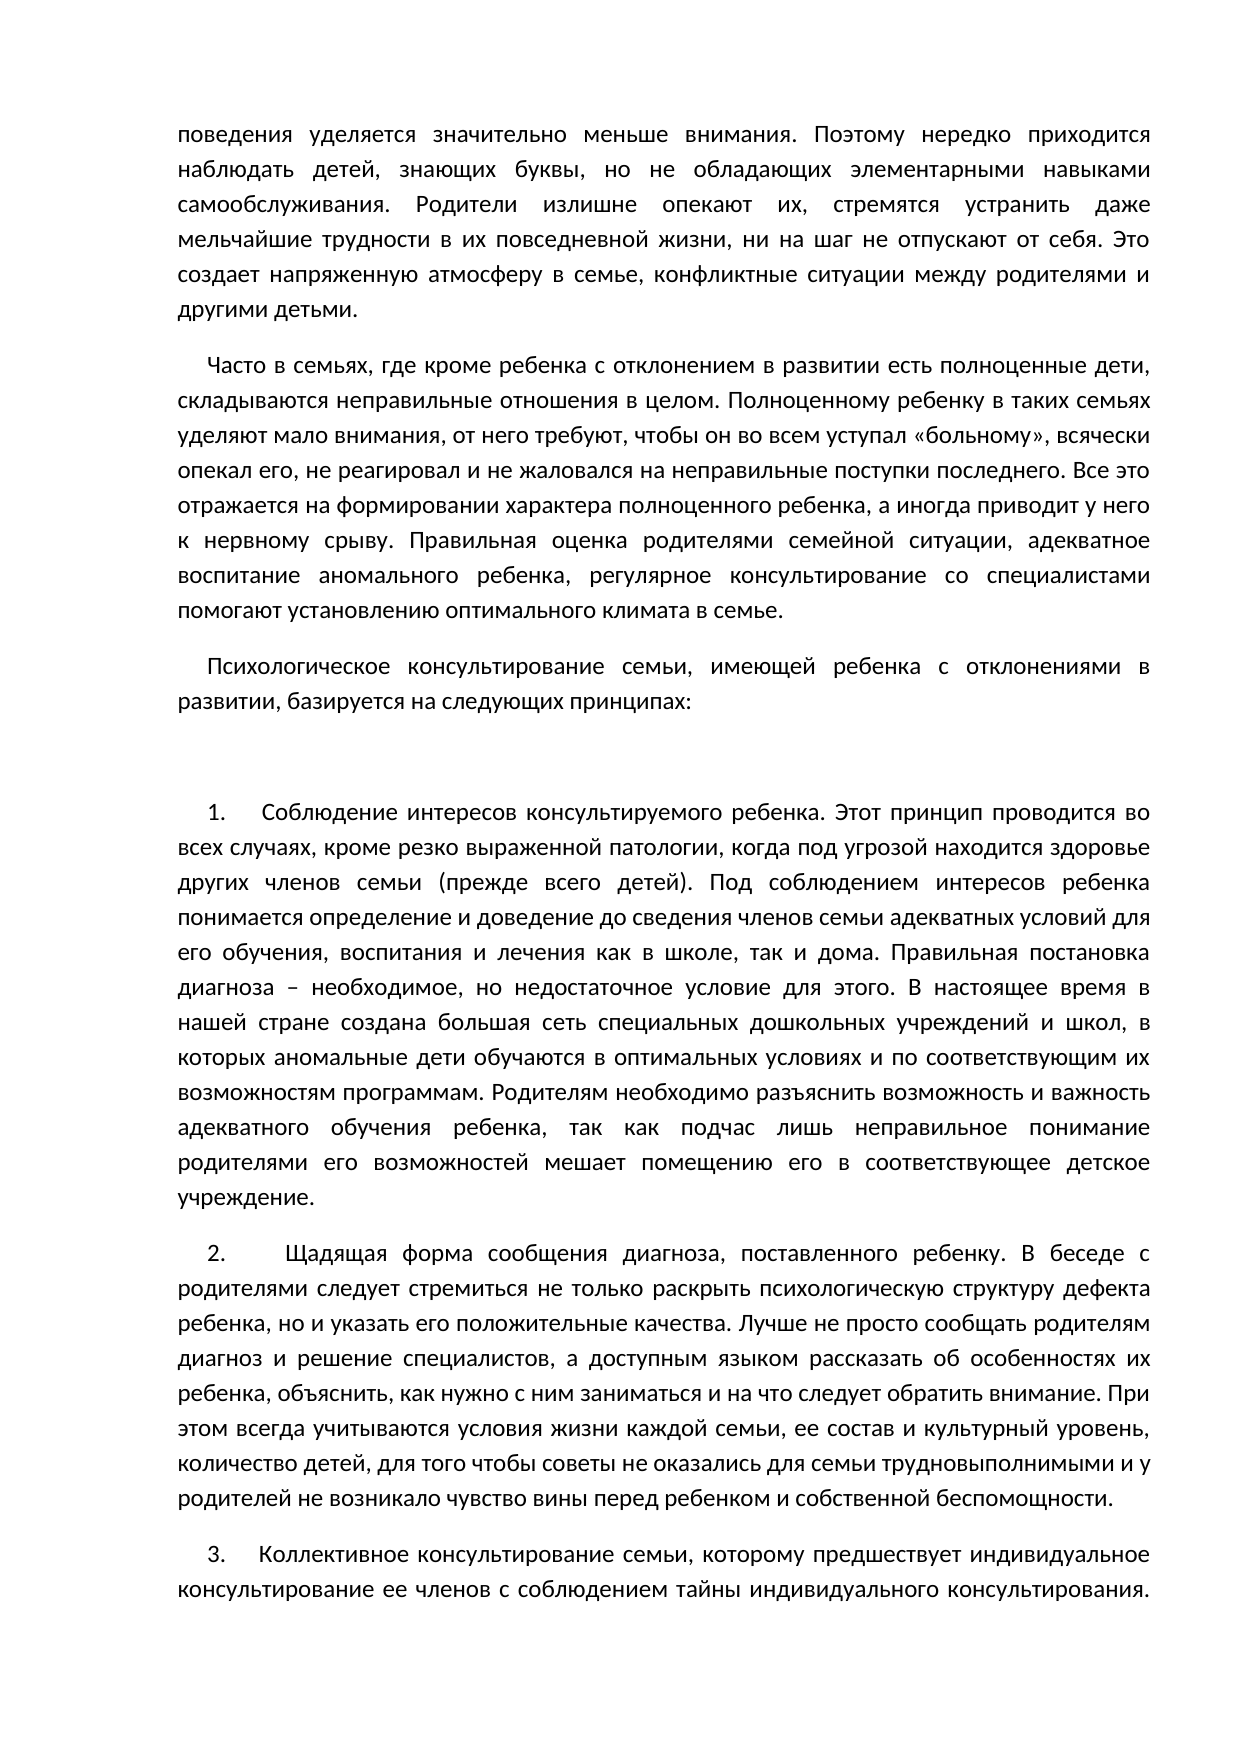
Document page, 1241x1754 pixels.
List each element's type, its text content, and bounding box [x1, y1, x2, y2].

text 1. Соблюдение интересов консультируемого ребенка. Этот принцип проводится во всех случаях, кроме резко выраженной патологии, когда под угрозой находится здоровье других членов семьи (прежде всего детей). Под соблюдением интересов ребенка понимается определение и доведение до сведения членов семьи адекватных условий для его обучения, воспитания и лечения как в школе, так и дома. Правильная постановка диагноза – необходимое, но недостаточное условие для этого. В настоящее время в нашей стране создана большая сеть специальных дошкольных учреждений и школ, в которых аномальные дети обучаются в оптимальных условиях и по соответствующим их возможностям программам. Родителям необходимо разъяснить возможность и важность адекватного обучения ребенка, так как подчас лишь неправильное понимание родителями его возможностей мешает помещению его в соответствующее детское учреждение. [177, 796, 1152, 1212]
text 2. Щадящая форма сообщения диагноза, поставленного ребенку. В беседе с родителями следует стремиться не только раскрыть психологическую структуру дефекта ребенка, но и указать его положительные качества. Лучше не просто сообщать родителям диагноз и решение специалистов, а доступным языком рассказать об особенностях их ребенка, объяснить, как нужно с ним заниматься и на что следует обратить внимание. При этом всегда учитываются условия жизни каждой семьи, ее состав и культурный уровень, количество детей, для того чтобы советы не оказались для семьи трудновыполнимыми и у родителей не возникало чувство вины перед ребенком и собственной беспомощности. [177, 1237, 1152, 1513]
text Психологическое консультирование семьи, имеющей ребенка с отклонениями в развитии, базируется на следующих принципах: [177, 650, 1152, 715]
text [177, 1538, 1152, 1604]
text Часто в семьях, где кроме ребенка с отклонением в развитии есть полноценные дети, складываются неправильные отношения в целом. Полноценному ребенку в таких семьях уделяют мало внимания, от него требуют, чтобы он во всем уступал «больному», всячески опекал его, не реагировал и не жаловался на неправильные поступки последнего. Все это отражается на формировании характера полноценного ребенка, а иногда приводит у него к нервному срыву. Правильная оценка родителями семейной ситуации, адекватное воспитание аномального ребенка, регулярное консультирование со специалистами помогают установлению оптимального климата в семье. [177, 349, 1152, 624]
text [177, 118, 1152, 324]
